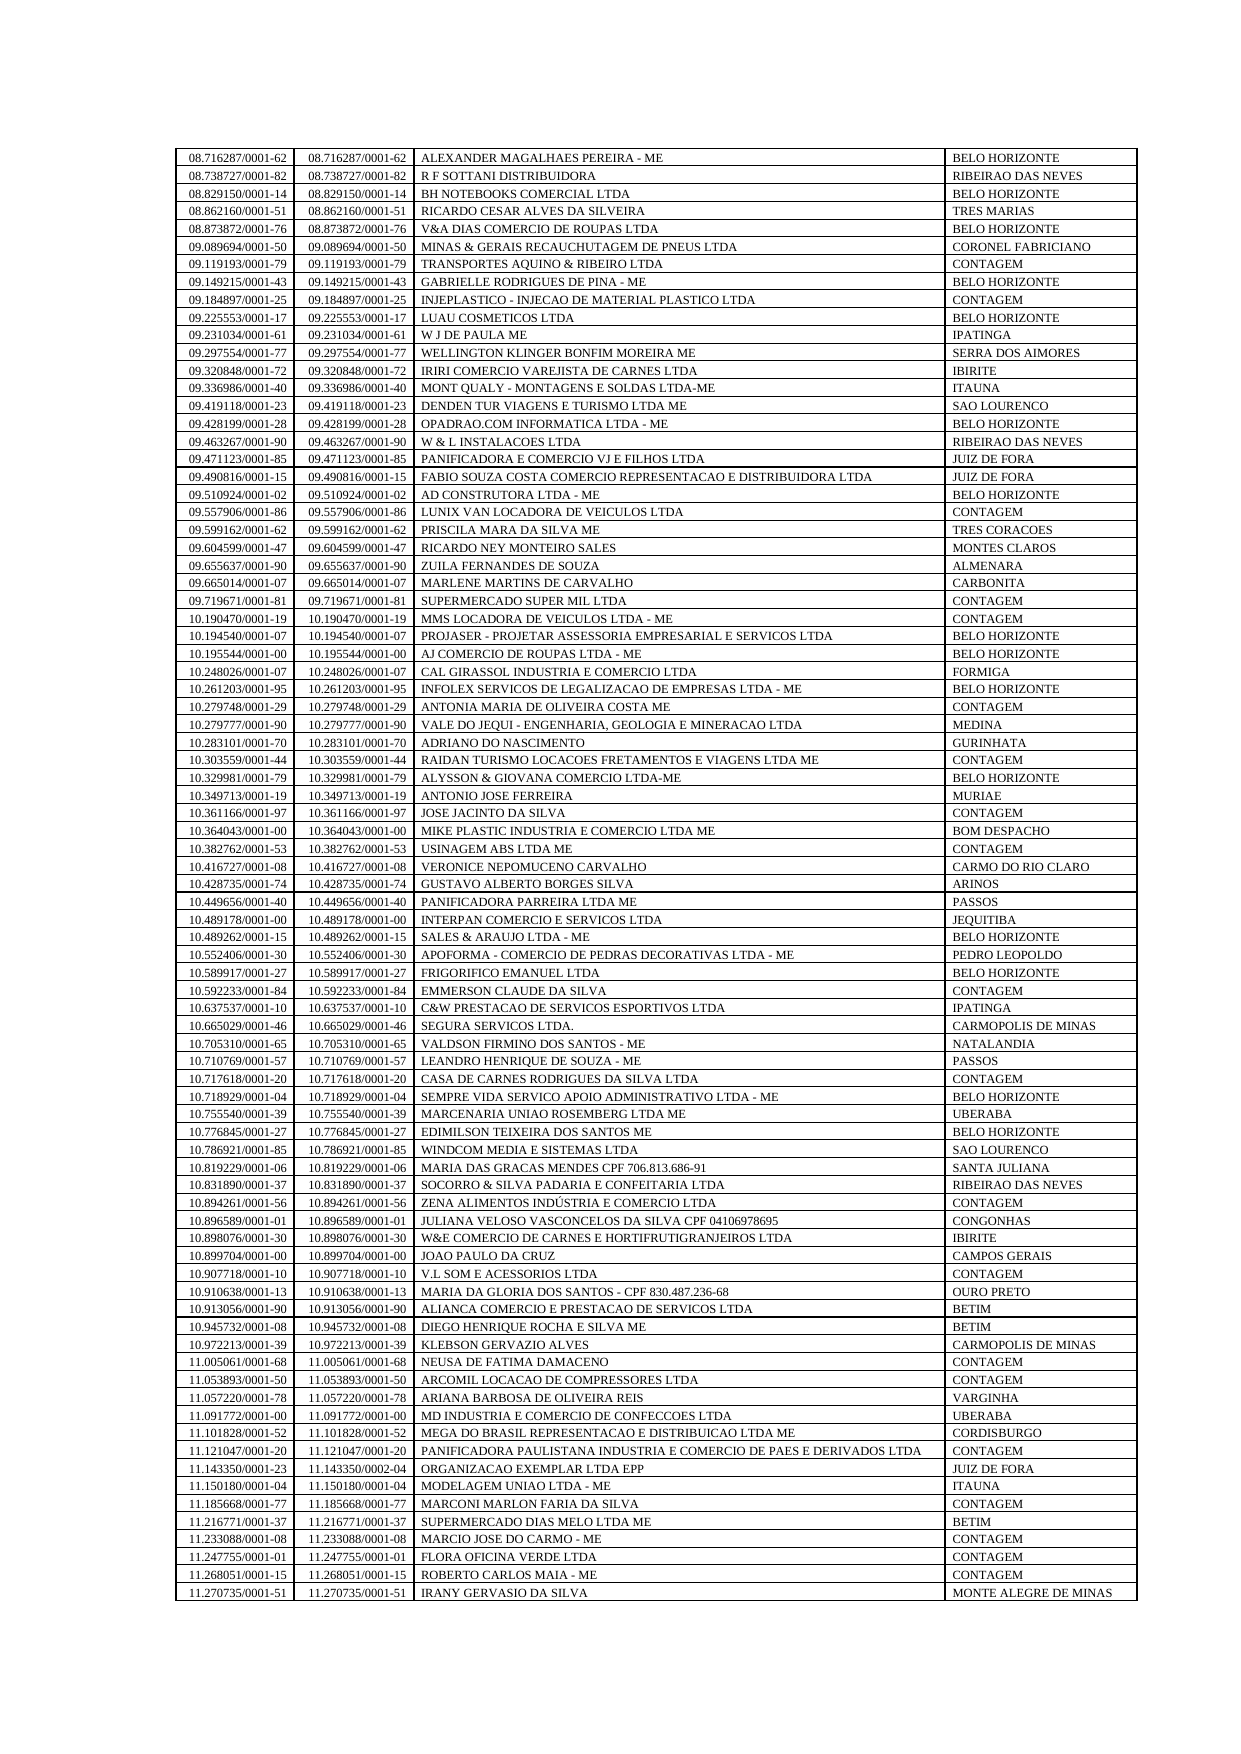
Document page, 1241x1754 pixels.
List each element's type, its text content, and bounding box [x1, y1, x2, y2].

table_cell MMS LOCADORA DE VEICULOS LTDA - ME [415, 609, 944, 626]
table_cell TRES MARIAS [946, 202, 1136, 218]
table_cell BELO HORIZONTE [946, 414, 1136, 431]
table_cell BELO HORIZONTE [946, 308, 1136, 325]
table_cell 09.225553/0001-17 [295, 308, 413, 325]
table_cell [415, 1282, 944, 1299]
table_cell 09.463267/0001-90 [177, 432, 293, 449]
table_cell 09.471123/0001-85 [295, 450, 413, 466]
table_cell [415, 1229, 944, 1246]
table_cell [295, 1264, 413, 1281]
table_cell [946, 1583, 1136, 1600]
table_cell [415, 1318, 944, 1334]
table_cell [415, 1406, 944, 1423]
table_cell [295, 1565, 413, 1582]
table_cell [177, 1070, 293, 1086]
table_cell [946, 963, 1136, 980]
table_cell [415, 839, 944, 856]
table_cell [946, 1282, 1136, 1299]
table_cell 09.604599/0001-47 [295, 538, 413, 555]
table_cell 09.297554/0001-77 [295, 344, 413, 360]
table_cell CONTAGEM [946, 255, 1136, 272]
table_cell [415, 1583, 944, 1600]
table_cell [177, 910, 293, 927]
table_cell RIBEIRAO DAS NEVES [946, 166, 1136, 183]
table_cell 09.599162/0001-62 [295, 521, 413, 537]
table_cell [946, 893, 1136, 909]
table_cell CONTAGEM [946, 290, 1136, 307]
table_cell BELO HORIZONTE [946, 769, 1136, 785]
table_cell LUAU COSMETICOS LTDA [415, 308, 944, 325]
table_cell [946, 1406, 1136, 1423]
table_cell 09.471123/0001-85 [177, 450, 293, 466]
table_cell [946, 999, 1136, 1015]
table_cell 08.716287/0001-62 [177, 149, 293, 165]
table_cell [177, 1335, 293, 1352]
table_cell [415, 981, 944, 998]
table_cell GURINHATA [946, 733, 1136, 750]
table_cell 10.279777/0001-90 [177, 715, 293, 732]
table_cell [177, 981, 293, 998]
table_cell RAIDAN TURISMO LOCACOES FRETAMENTOS E VIAGENS LTDA ME [415, 751, 944, 767]
table_cell ITAUNA [946, 379, 1136, 396]
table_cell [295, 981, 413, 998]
table_cell BELO HORIZONTE [946, 184, 1136, 201]
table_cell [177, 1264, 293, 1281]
table_cell FABIO SOUZA COSTA COMERCIO REPRESENTACAO E DISTRIBUIDORA LTDA [415, 468, 944, 484]
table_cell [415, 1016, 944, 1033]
table_cell CONTAGEM [946, 503, 1136, 519]
table_cell 10.248026/0001-07 [177, 662, 293, 679]
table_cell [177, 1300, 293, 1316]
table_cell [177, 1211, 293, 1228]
table_cell 10.261203/0001-95 [177, 680, 293, 697]
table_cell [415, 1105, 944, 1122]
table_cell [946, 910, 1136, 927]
table_cell 10.349713/0001-19 [177, 786, 293, 803]
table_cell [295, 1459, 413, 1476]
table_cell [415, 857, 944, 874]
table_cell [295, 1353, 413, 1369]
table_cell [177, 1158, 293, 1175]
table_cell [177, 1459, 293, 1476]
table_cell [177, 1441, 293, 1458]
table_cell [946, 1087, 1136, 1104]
table_cell TRES CORACOES [946, 521, 1136, 537]
table_cell 09.184897/0001-25 [295, 290, 413, 307]
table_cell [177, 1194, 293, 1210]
table_cell R F SOTTANI DISTRIBUIDORA [415, 166, 944, 183]
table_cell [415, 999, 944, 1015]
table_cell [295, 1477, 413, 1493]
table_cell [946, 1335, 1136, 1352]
table_cell ANTONIA MARIA DE OLIVEIRA COSTA ME [415, 698, 944, 714]
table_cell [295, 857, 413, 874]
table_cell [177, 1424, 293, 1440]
table_cell 08.829150/0001-14 [177, 184, 293, 201]
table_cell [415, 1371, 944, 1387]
table_cell 09.119193/0001-79 [177, 255, 293, 272]
table_cell BELO HORIZONTE [946, 627, 1136, 643]
table_cell 10.364043/0001-00 [295, 822, 413, 838]
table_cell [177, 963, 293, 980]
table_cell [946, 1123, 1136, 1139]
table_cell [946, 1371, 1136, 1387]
table_cell WELLINGTON KLINGER BONFIM MOREIRA ME [415, 344, 944, 360]
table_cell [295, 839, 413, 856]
table_cell 10.190470/0001-19 [177, 609, 293, 626]
table_cell JUIZ DE FORA [946, 450, 1136, 466]
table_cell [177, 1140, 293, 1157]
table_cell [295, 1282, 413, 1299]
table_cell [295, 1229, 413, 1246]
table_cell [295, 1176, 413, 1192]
table_cell SAO LOURENCO [946, 397, 1136, 413]
table_cell 09.599162/0001-62 [177, 521, 293, 537]
table_cell FORMIGA [946, 662, 1136, 679]
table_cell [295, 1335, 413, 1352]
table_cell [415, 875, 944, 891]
table_cell MURIAE [946, 786, 1136, 803]
table_cell BELO HORIZONTE [946, 273, 1136, 289]
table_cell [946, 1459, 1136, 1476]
table_cell 10.279777/0001-90 [295, 715, 413, 732]
table_cell PRISCILA MARA DA SILVA ME [415, 521, 944, 537]
table_cell W J DE PAULA ME [415, 326, 944, 342]
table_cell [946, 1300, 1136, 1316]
table_cell 09.604599/0001-47 [177, 538, 293, 555]
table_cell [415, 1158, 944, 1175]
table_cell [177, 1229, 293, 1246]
table_cell PANIFICADORA E COMERCIO VJ E FILHOS LTDA [415, 450, 944, 466]
table_cell LUNIX VAN LOCADORA DE VEICULOS LTDA [415, 503, 944, 519]
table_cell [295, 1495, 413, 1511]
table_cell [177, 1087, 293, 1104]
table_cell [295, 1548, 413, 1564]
table_cell MINAS & GERAIS RECAUCHUTAGEM DE PNEUS LTDA [415, 237, 944, 254]
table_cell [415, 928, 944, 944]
table_cell 09.428199/0001-28 [177, 414, 293, 431]
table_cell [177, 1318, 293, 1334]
table_cell 10.329981/0001-79 [177, 769, 293, 785]
table_cell RICARDO CESAR ALVES DA SILVEIRA [415, 202, 944, 218]
table_cell 08.716287/0001-62 [295, 149, 413, 165]
table_cell 09.231034/0001-61 [177, 326, 293, 342]
table_cell 08.873872/0001-76 [177, 220, 293, 236]
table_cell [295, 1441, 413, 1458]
table_cell CONTAGEM [946, 609, 1136, 626]
table_cell BELO HORIZONTE [946, 680, 1136, 697]
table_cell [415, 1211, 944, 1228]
table_cell 08.862160/0001-51 [177, 202, 293, 218]
table_cell 09.297554/0001-77 [177, 344, 293, 360]
table_cell CONTAGEM [946, 591, 1136, 608]
table_cell 10.195544/0001-00 [295, 645, 413, 661]
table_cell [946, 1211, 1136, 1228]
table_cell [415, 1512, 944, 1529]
table_cell 09.655637/0001-90 [295, 556, 413, 573]
table_cell RICARDO NEY MONTEIRO SALES [415, 538, 944, 555]
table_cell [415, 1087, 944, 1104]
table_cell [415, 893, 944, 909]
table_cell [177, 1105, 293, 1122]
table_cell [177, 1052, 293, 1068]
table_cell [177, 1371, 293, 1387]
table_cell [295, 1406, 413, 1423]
table_cell CARBONITA [946, 574, 1136, 590]
table_cell MIKE PLASTIC INDUSTRIA E COMERCIO LTDA ME [415, 822, 944, 838]
table_cell 09.184897/0001-25 [177, 290, 293, 307]
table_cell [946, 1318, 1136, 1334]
table_cell 09.320848/0001-72 [177, 361, 293, 378]
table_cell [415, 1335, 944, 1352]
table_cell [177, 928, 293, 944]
table_cell CORONEL FABRICIANO [946, 237, 1136, 254]
table_cell ALMENARA [946, 556, 1136, 573]
table_cell MONTES CLAROS [946, 538, 1136, 555]
table_cell 09.665014/0001-07 [295, 574, 413, 590]
table_cell CONTAGEM [946, 804, 1136, 821]
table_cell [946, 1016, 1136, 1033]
table_cell 09.557906/0001-86 [177, 503, 293, 519]
table_cell RIBEIRAO DAS NEVES [946, 432, 1136, 449]
table_cell 10.283101/0001-70 [177, 733, 293, 750]
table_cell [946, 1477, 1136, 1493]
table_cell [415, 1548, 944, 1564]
table_cell 09.719671/0001-81 [177, 591, 293, 608]
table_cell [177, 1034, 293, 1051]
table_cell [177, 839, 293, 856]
table_cell 08.873872/0001-76 [295, 220, 413, 236]
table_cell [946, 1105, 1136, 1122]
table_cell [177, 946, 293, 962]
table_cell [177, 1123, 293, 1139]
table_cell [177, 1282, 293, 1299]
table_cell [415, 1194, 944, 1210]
table_cell BELO HORIZONTE [946, 149, 1136, 165]
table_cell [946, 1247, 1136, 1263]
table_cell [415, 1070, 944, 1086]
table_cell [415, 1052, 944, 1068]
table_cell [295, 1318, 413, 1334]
table_cell AJ COMERCIO DE ROUPAS LTDA - ME [415, 645, 944, 661]
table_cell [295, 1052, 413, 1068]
table_cell 10.364043/0001-00 [177, 822, 293, 838]
table_cell 08.738727/0001-82 [177, 166, 293, 183]
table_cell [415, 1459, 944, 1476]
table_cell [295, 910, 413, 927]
table_cell 09.089694/0001-50 [295, 237, 413, 254]
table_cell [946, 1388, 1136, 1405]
table_cell ADRIANO DO NASCIMENTO [415, 733, 944, 750]
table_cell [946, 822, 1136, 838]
table_cell MONT QUALY - MONTAGENS E SOLDAS LTDA-ME [415, 379, 944, 396]
table_cell IRIRI COMERCIO VAREJISTA DE CARNES LTDA [415, 361, 944, 378]
table_cell 10.361166/0001-97 [177, 804, 293, 821]
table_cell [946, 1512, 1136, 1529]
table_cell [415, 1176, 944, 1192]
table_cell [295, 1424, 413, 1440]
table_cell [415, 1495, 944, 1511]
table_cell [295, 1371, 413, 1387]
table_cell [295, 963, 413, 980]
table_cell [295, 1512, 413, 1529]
table_cell 10.194540/0001-07 [295, 627, 413, 643]
table_cell 10.329981/0001-79 [295, 769, 413, 785]
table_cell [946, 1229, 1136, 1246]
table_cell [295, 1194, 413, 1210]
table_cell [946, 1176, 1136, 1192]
table_cell 09.089694/0001-50 [177, 237, 293, 254]
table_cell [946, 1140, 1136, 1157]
table_cell VALE DO JEQUI - ENGENHARIA, GEOLOGIA E MINERACAO LTDA [415, 715, 944, 732]
table_cell ANTONIO JOSE FERREIRA [415, 786, 944, 803]
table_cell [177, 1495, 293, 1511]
table_cell 09.231034/0001-61 [295, 326, 413, 342]
table_cell BELO HORIZONTE [946, 645, 1136, 661]
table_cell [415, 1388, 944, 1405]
table_cell IBIRITE [946, 361, 1136, 378]
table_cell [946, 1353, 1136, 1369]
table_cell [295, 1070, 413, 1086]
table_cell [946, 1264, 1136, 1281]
table_cell W & L INSTALACOES LTDA [415, 432, 944, 449]
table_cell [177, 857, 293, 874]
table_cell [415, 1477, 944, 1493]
table_cell JUIZ DE FORA [946, 468, 1136, 484]
table_cell SUPERMERCADO SUPER MIL LTDA [415, 591, 944, 608]
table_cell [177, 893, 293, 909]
table_cell 10.283101/0001-70 [295, 733, 413, 750]
table_cell GABRIELLE RODRIGUES DE PINA - ME [415, 273, 944, 289]
table_cell 10.195544/0001-00 [177, 645, 293, 661]
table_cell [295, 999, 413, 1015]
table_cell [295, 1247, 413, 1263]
table_cell 09.463267/0001-90 [295, 432, 413, 449]
table_cell 09.655637/0001-90 [177, 556, 293, 573]
table_cell ZUILA FERNANDES DE SOUZA [415, 556, 944, 573]
table_cell 09.490816/0001-15 [177, 468, 293, 484]
table_cell 09.557906/0001-86 [295, 503, 413, 519]
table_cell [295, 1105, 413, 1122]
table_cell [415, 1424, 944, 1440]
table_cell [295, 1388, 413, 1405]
table_cell 09.336986/0001-40 [295, 379, 413, 396]
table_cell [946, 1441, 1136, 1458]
table_cell 09.225553/0001-17 [177, 308, 293, 325]
table_cell 09.719671/0001-81 [295, 591, 413, 608]
table_cell INJEPLASTICO - INJECAO DE MATERIAL PLASTICO LTDA [415, 290, 944, 307]
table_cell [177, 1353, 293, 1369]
table_cell TRANSPORTES AQUINO & RIBEIRO LTDA [415, 255, 944, 272]
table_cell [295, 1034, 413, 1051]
table_cell BELO HORIZONTE [946, 220, 1136, 236]
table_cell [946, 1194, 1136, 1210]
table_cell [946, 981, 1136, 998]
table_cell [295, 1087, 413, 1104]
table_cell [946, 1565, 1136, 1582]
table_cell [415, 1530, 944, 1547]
table_cell 09.149215/0001-43 [177, 273, 293, 289]
table_cell 10.261203/0001-95 [295, 680, 413, 697]
table_cell 09.510924/0001-02 [177, 485, 293, 502]
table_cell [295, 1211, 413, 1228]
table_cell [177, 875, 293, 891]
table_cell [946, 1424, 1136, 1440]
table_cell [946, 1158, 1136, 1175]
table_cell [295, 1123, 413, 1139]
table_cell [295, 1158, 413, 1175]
table_cell V&A DIAS COMERCIO DE ROUPAS LTDA [415, 220, 944, 236]
table_cell OPADRAO.COM INFORMATICA LTDA - ME [415, 414, 944, 431]
table_cell ALEXANDER MAGALHAES PEREIRA - ME [415, 149, 944, 165]
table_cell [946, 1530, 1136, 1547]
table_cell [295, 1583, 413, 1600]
table_cell 09.419118/0001-23 [177, 397, 293, 413]
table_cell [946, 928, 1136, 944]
table_cell AD CONSTRUTORA LTDA - ME [415, 485, 944, 502]
table_cell 08.862160/0001-51 [295, 202, 413, 218]
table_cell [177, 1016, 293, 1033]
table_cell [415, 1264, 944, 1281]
table_cell 09.490816/0001-15 [295, 468, 413, 484]
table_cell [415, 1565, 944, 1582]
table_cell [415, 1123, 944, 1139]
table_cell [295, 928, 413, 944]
table_cell 09.665014/0001-07 [177, 574, 293, 590]
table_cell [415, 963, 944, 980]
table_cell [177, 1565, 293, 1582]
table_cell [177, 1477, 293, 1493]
table_cell MEDINA [946, 715, 1136, 732]
table_cell 10.361166/0001-97 [295, 804, 413, 821]
table_cell CONTAGEM [946, 751, 1136, 767]
table_cell 09.336986/0001-40 [177, 379, 293, 396]
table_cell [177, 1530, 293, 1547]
table_cell 10.190470/0001-19 [295, 609, 413, 626]
table_cell JOSE JACINTO DA SILVA [415, 804, 944, 821]
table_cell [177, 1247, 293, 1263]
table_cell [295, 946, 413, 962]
table_cell 08.829150/0001-14 [295, 184, 413, 201]
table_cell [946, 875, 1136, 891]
table_cell CAL GIRASSOL INDUSTRIA E COMERCIO LTDA [415, 662, 944, 679]
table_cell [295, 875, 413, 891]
table_cell 10.349713/0001-19 [295, 786, 413, 803]
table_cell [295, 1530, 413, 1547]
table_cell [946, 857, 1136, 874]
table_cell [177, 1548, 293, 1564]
table_cell 10.194540/0001-07 [177, 627, 293, 643]
table_cell 08.738727/0001-82 [295, 166, 413, 183]
table_cell 10.303559/0001-44 [295, 751, 413, 767]
table_cell 09.510924/0001-02 [295, 485, 413, 502]
table_cell 09.419118/0001-23 [295, 397, 413, 413]
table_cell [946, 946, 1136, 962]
table_cell MARLENE MARTINS DE CARVALHO [415, 574, 944, 590]
table_cell 10.279748/0001-29 [177, 698, 293, 714]
table_cell INFOLEX SERVICOS DE LEGALIZACAO DE EMPRESAS LTDA - ME [415, 680, 944, 697]
table_cell CONTAGEM [946, 698, 1136, 714]
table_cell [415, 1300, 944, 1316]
table_cell DENDEN TUR VIAGENS E TURISMO LTDA ME [415, 397, 944, 413]
table_cell BH NOTEBOOKS COMERCIAL LTDA [415, 184, 944, 201]
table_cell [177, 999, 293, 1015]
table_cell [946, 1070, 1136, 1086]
table_cell 10.248026/0001-07 [295, 662, 413, 679]
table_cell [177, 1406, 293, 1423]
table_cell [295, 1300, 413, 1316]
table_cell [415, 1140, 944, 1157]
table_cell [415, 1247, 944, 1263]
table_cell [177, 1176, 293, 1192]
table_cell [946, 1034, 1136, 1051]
table_cell BELO HORIZONTE [946, 485, 1136, 502]
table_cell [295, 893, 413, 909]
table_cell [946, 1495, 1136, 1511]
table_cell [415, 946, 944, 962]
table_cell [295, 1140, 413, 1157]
table_cell SERRA DOS AIMORES [946, 344, 1136, 360]
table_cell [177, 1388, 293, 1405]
table_cell 10.279748/0001-29 [295, 698, 413, 714]
table_cell 09.320848/0001-72 [295, 361, 413, 378]
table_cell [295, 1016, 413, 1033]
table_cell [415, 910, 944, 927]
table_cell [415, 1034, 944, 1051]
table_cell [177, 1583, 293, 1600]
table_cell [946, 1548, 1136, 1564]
table_cell IPATINGA [946, 326, 1136, 342]
table_cell 09.428199/0001-28 [295, 414, 413, 431]
table_cell 10.303559/0001-44 [177, 751, 293, 767]
table_cell 09.119193/0001-79 [295, 255, 413, 272]
table_cell 09.149215/0001-43 [295, 273, 413, 289]
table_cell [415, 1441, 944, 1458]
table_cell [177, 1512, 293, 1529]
table_cell PROJASER - PROJETAR ASSESSORIA EMPRESARIAL E SERVICOS LTDA [415, 627, 944, 643]
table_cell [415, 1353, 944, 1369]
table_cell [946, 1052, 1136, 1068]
table_cell ALYSSON & GIOVANA COMERCIO LTDA-ME [415, 769, 944, 785]
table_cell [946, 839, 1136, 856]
